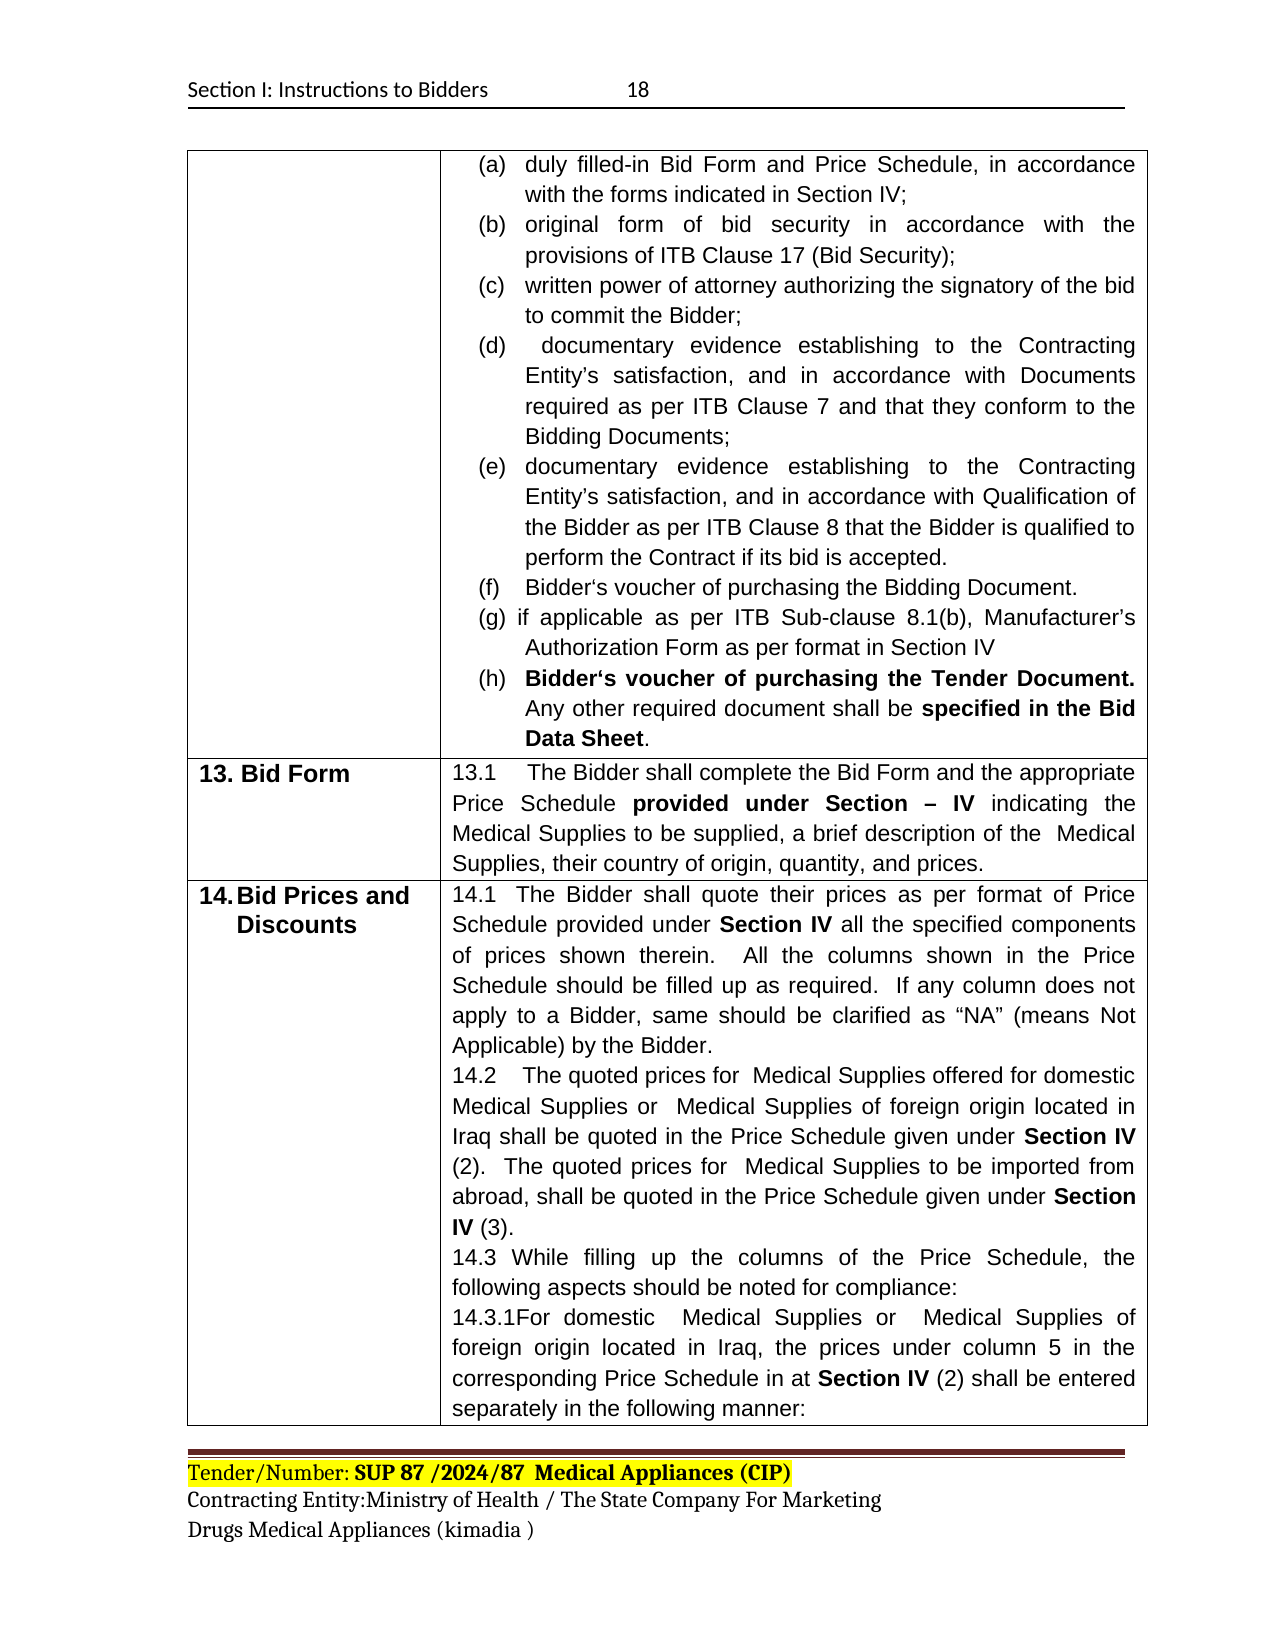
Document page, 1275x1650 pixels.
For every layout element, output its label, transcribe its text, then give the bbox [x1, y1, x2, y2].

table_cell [188, 881, 440, 1425]
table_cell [441, 881, 1147, 1425]
table_cell 13. Bid Form [188, 759, 440, 880]
table_cell [188, 151, 440, 758]
table_cell (a) duly filled-in Bid Form and Price Schedule, in accordance with the forms indicated in Section IV; (b) original form of bid security in accordance with the provisions of ITB Clause 17 (Bid Security); (c) written power of attorney authorizing the signatory of the bid to commit the Bidder; (d) documentary evidence establishing to the Contracting Entity’s satisfaction, and in accordance with Documents required as per ITB Clause 7 and that they conform to the Bidding Documents; (e) documentary evidence establishing to the Contracting Entity’s satisfaction, and in accordance with Qualification of the Bidder as per ITB Clause 8 that the Bidder is qualified to perform the Contract if its bid is accepted. (f) Bidder‘s voucher of purchasing the Bidding Document. (g) if applicable as per ITB Sub-clause 8.1(b), Manufacturer’s Authorization Form as per format in Section IV (h) Bidder‘s voucher of purchasing the Tender Document. Any other required document shall be specified in the Bid Data Sheet. [441, 151, 1147, 758]
table_cell 13.1 The Bidder shall complete the Bid Form and the appropriate Price Schedule provided under Section – IV indicating the Medical Supplies to be supplied, a brief description of the Medical Supplies, their country of origin, quantity, and prices. [441, 759, 1147, 880]
